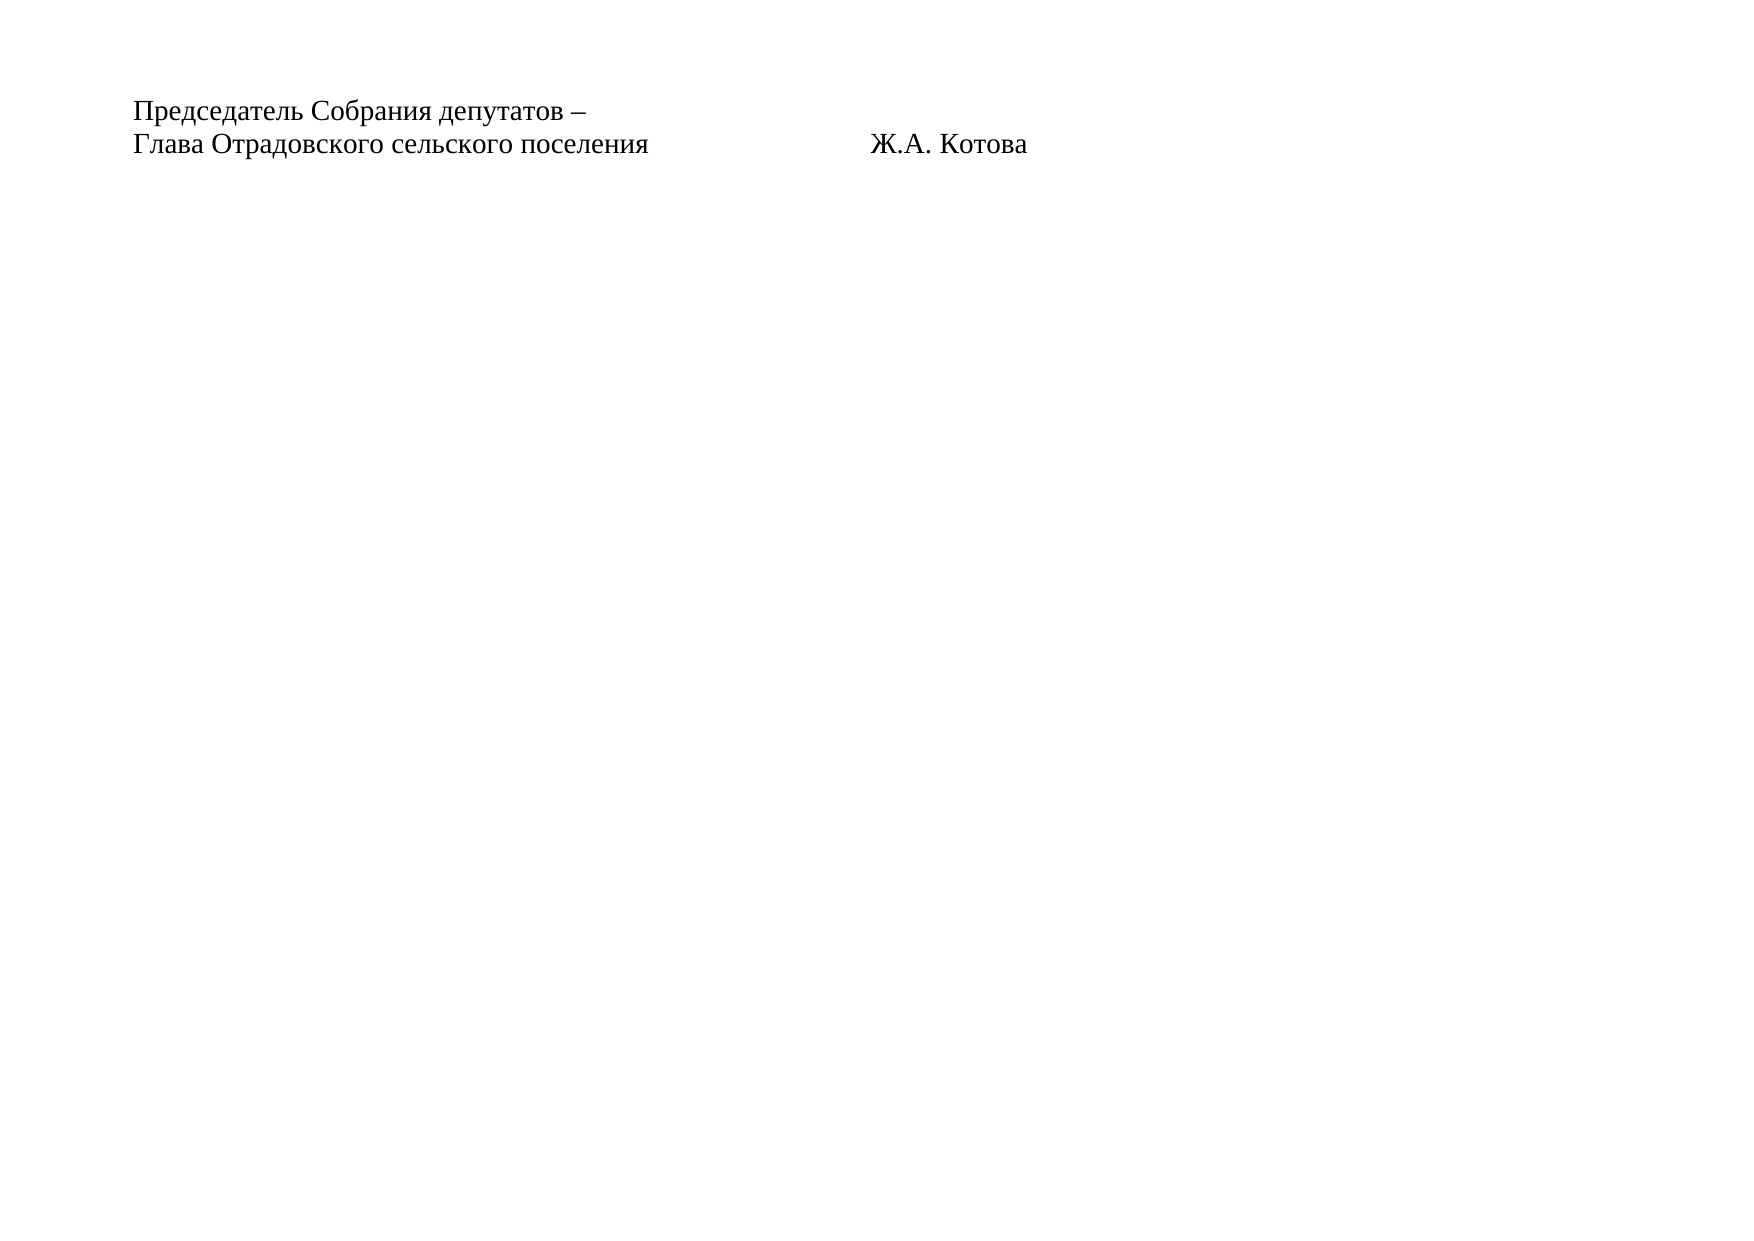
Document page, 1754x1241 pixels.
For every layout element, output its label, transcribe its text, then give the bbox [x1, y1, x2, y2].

text Глава Отрадовского сельского поселения Ж.А. Котова [133, 126, 1680, 160]
text Председатель Собрания депутатов – [133, 93, 1680, 126]
